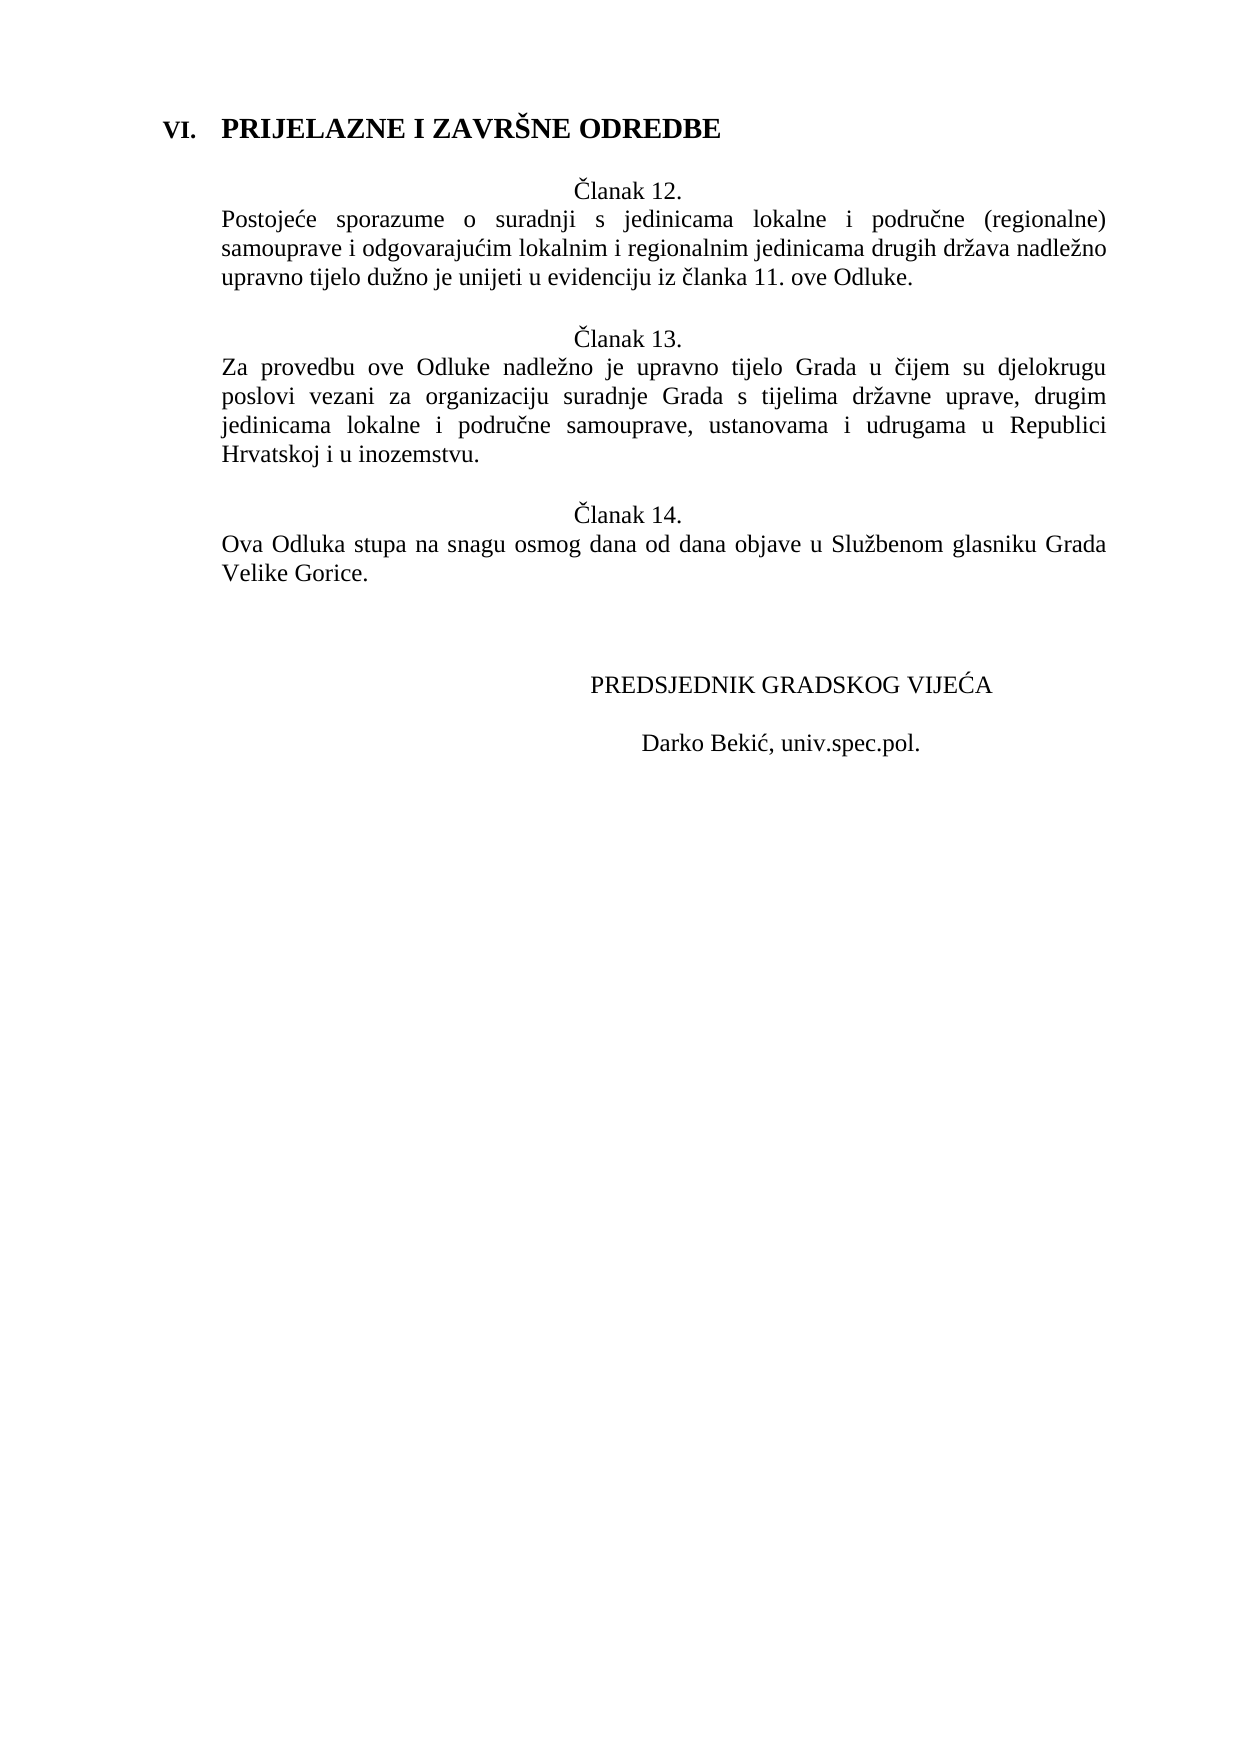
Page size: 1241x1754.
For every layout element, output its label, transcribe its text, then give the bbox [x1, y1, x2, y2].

text Ova Odluka stupa na snagu osmog dana od dana objave u Službenom glasniku Grada Velike Gorice. [221, 529, 1107, 587]
subtitle PRIJELAZNE I ZAVRŠNE ODREDBE [162, 112, 1107, 145]
subtitle Članak 13. [148, 324, 1107, 352]
text Darko Bekić, univ.spec.pol. [443, 728, 1107, 757]
text PREDSJEDNIK GRADSKOG VIJEĆA [516, 670, 1107, 699]
text Postojeće sporazume o suradnji s jedinicama lokalne i područne (regionalne) samouprave i odgovarajućim lokalnim i regionalnim jedinicama drugih država nadležno upravno tijelo dužno je unijeti u evidenciju iz članka 11. ove Odluke. [221, 204, 1107, 291]
text Za provedbu ove Odluke nadležno je upravno tijelo Grada u čijem su djelokrugu poslovi vezani za organizaciju suradnje Grada s tijelima državne uprave, drugim jedinicama lokalne i područne samouprave, ustanovama i udrugama u Republici Hrvatskoj i u inozemstvu. [221, 352, 1107, 467]
subtitle Članak 12. [148, 176, 1107, 204]
subtitle Članak 14. [148, 500, 1107, 529]
